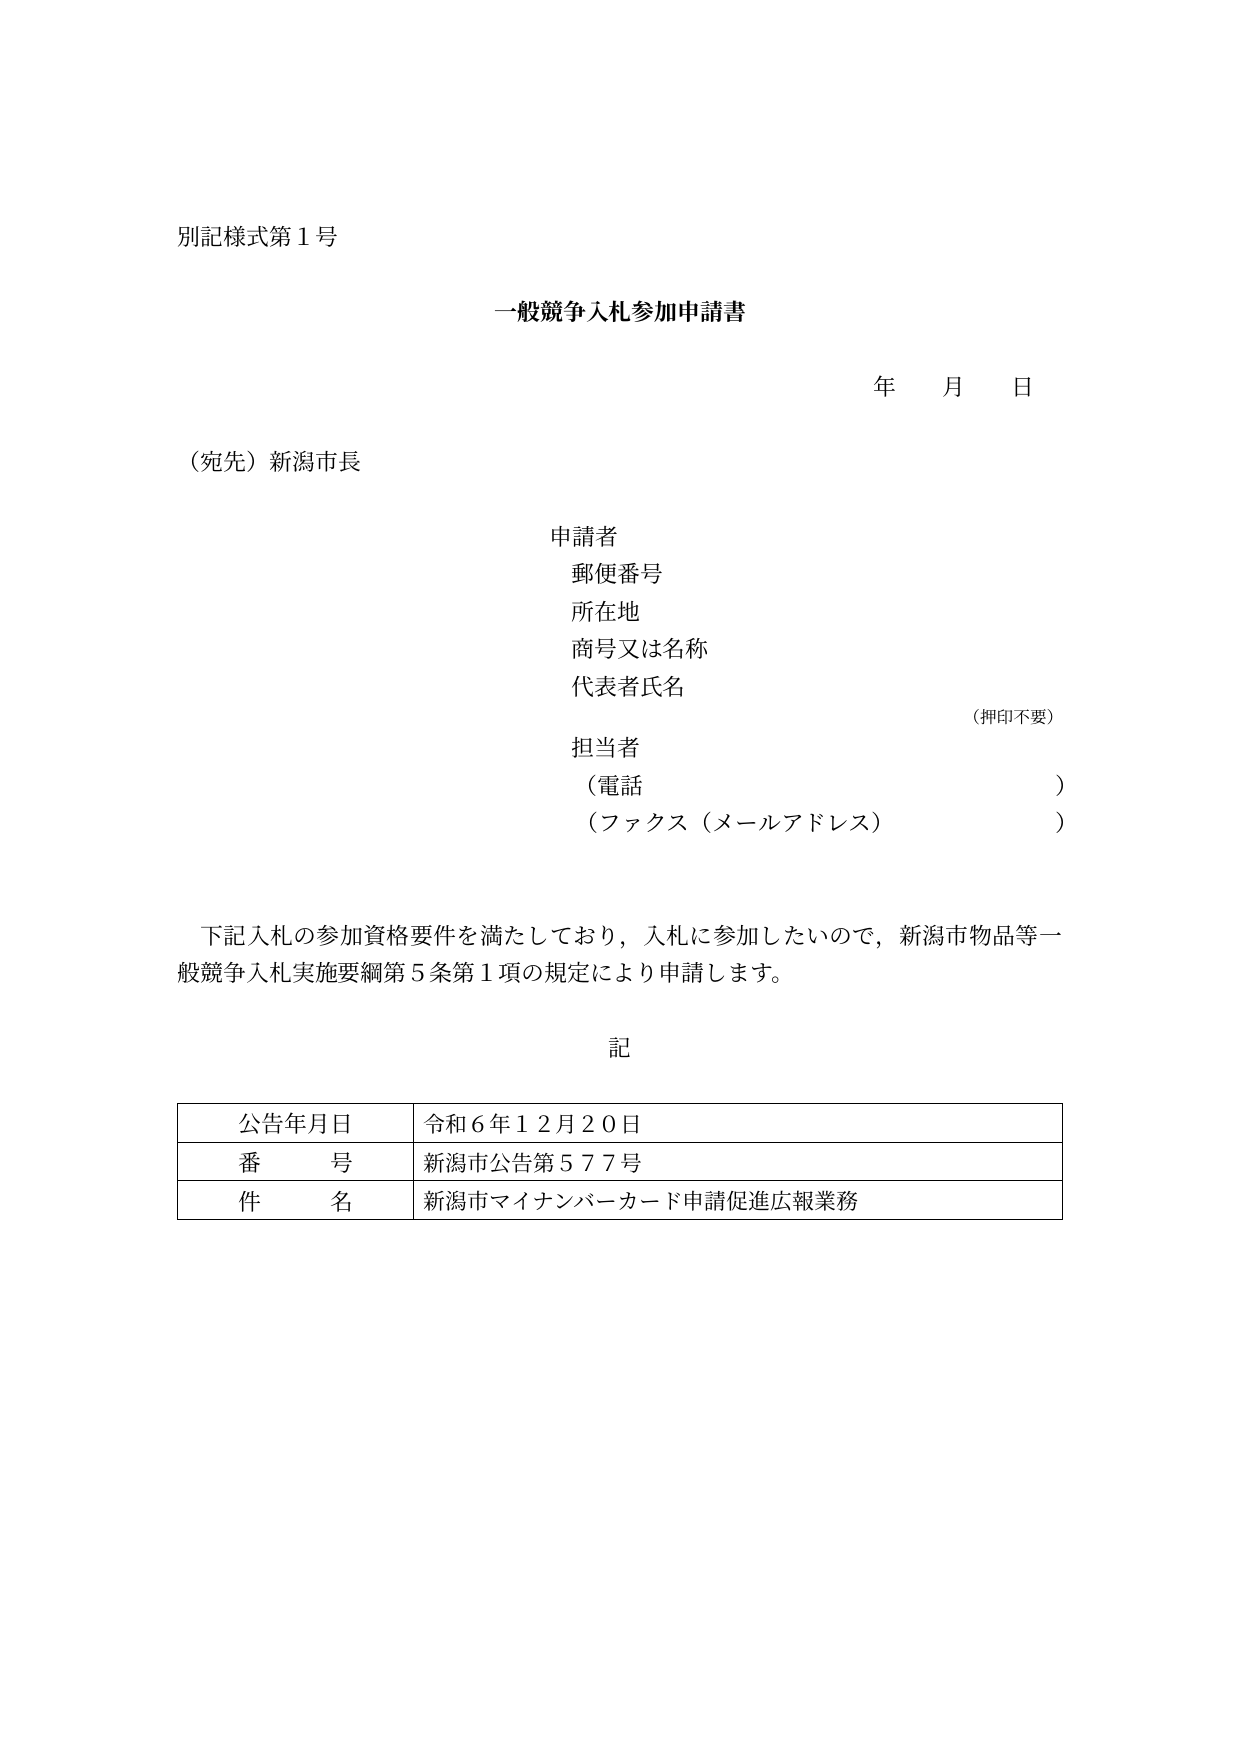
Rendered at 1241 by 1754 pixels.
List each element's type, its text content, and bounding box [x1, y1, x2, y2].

text 年 月 日 [177, 367, 1034, 404]
text （押印不要） [571, 704, 1063, 728]
text 所在地 [571, 592, 1063, 629]
text （電話 ） [177, 766, 1078, 803]
table_header 公告年月日 [178, 1104, 413, 1142]
text 別記様式第１号 [177, 217, 1063, 254]
table_cell 新潟市マイナンバーカード申請促進広報業務 [414, 1181, 1062, 1219]
text 商号又は名称 [571, 629, 1063, 667]
table_cell 新潟市公告第５７７号 [414, 1143, 1062, 1180]
text 担当者 [571, 728, 1063, 766]
text 一般競争入札参加申請書 [177, 292, 1063, 329]
text 代表者氏名 [571, 667, 1063, 704]
text 下記入札の参加資格要件を満たしており，入札に参加したいので，新潟市物品等一般競争入札実施要綱第５条第１項の規定により申請します。 [177, 916, 1063, 991]
table_cell 件 名 [178, 1181, 413, 1219]
text （宛先）新潟市長 [177, 442, 1063, 479]
table_header 令和６年１２月２０日 [414, 1104, 1062, 1142]
table_cell 番 号 [178, 1143, 413, 1180]
text 申請者 [549, 517, 1063, 554]
text （ファクス（メールアドレス） ） [177, 803, 1078, 841]
text 郵便番号 [571, 554, 1063, 592]
subtitle 記 [177, 1028, 1063, 1066]
